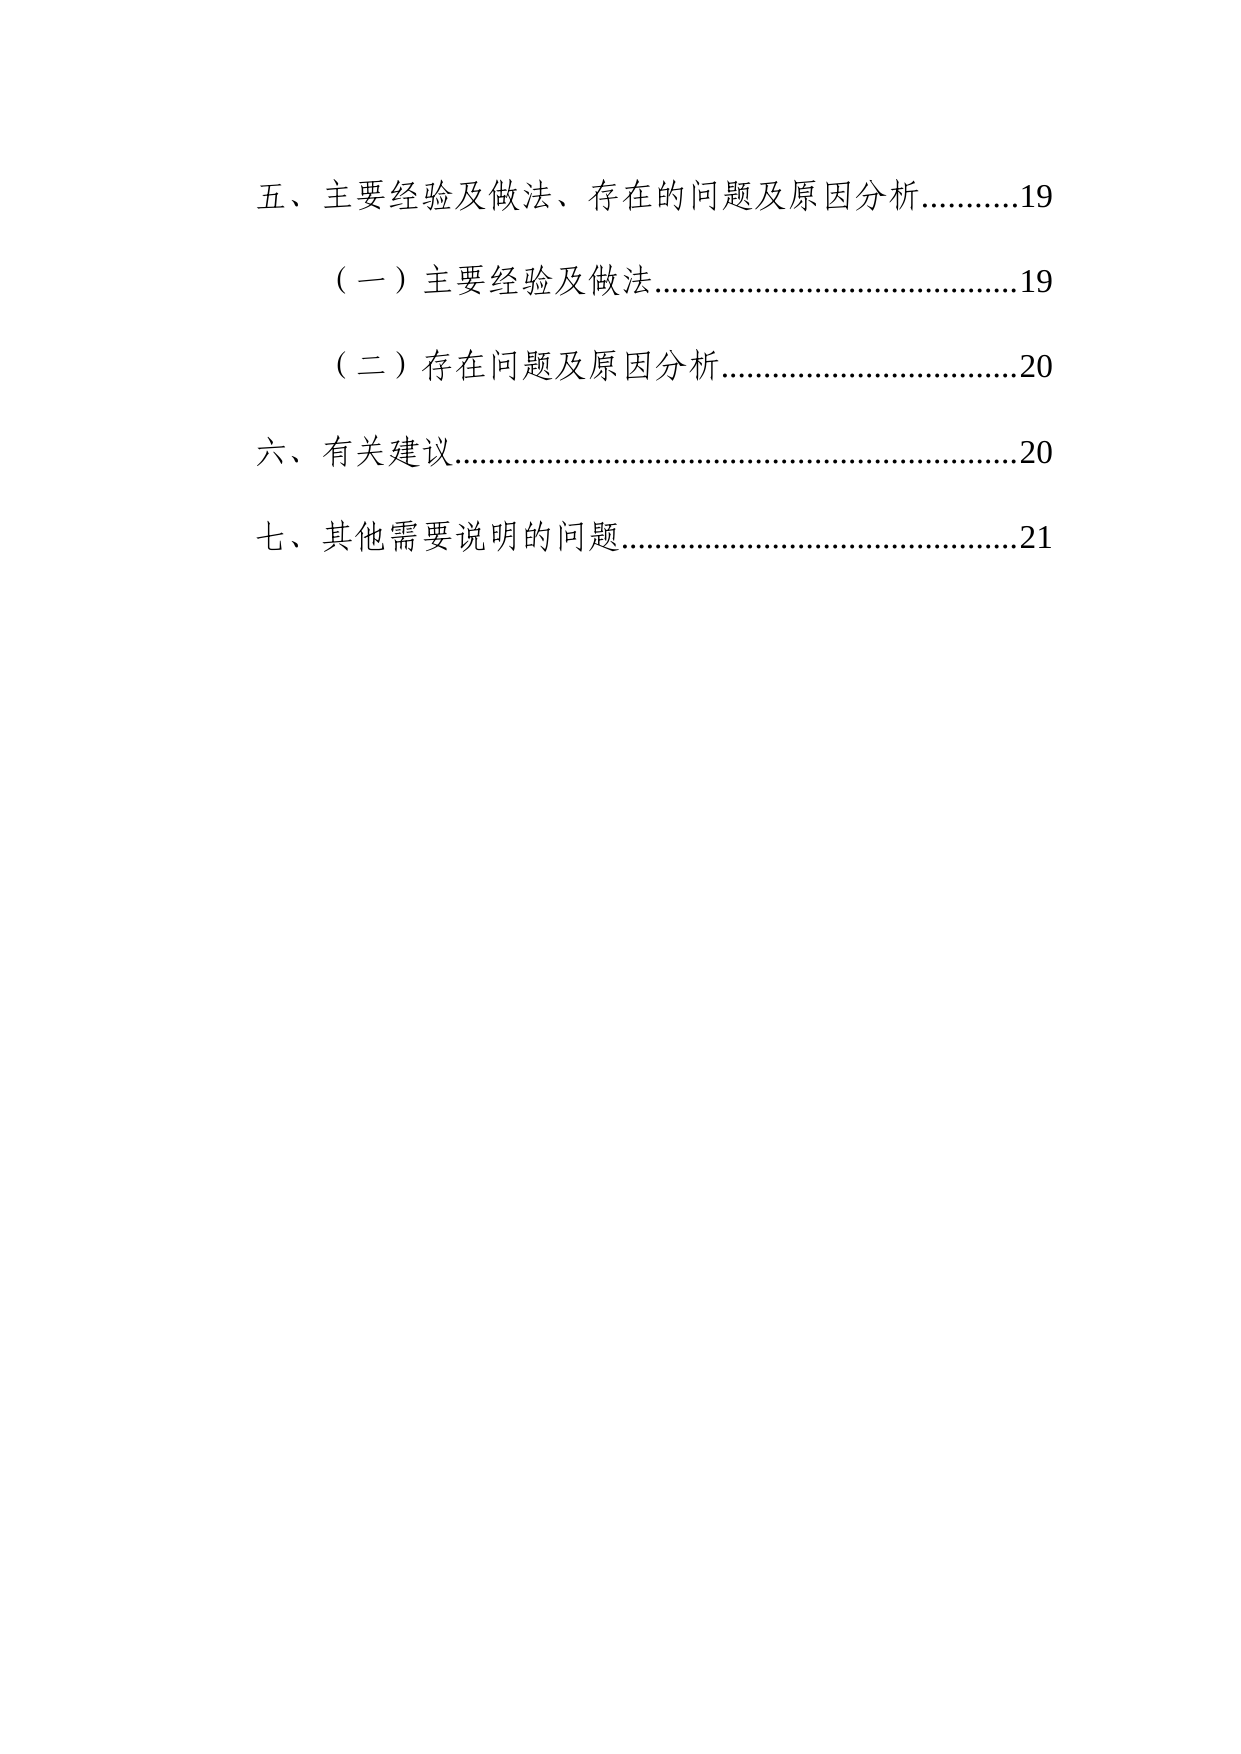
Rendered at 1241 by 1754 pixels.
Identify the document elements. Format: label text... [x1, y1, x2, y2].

text （二）存在问题及原因分析 20 [254, 332, 1053, 397]
text 五、主要经验及做法、存在的问题及原因分析 19 [187, 162, 1053, 227]
text 六、有关建议 20 [187, 418, 1053, 483]
text 七、其他需要说明的问题 21 [187, 503, 1053, 568]
text （一）主要经验及做法 19 [254, 247, 1053, 312]
